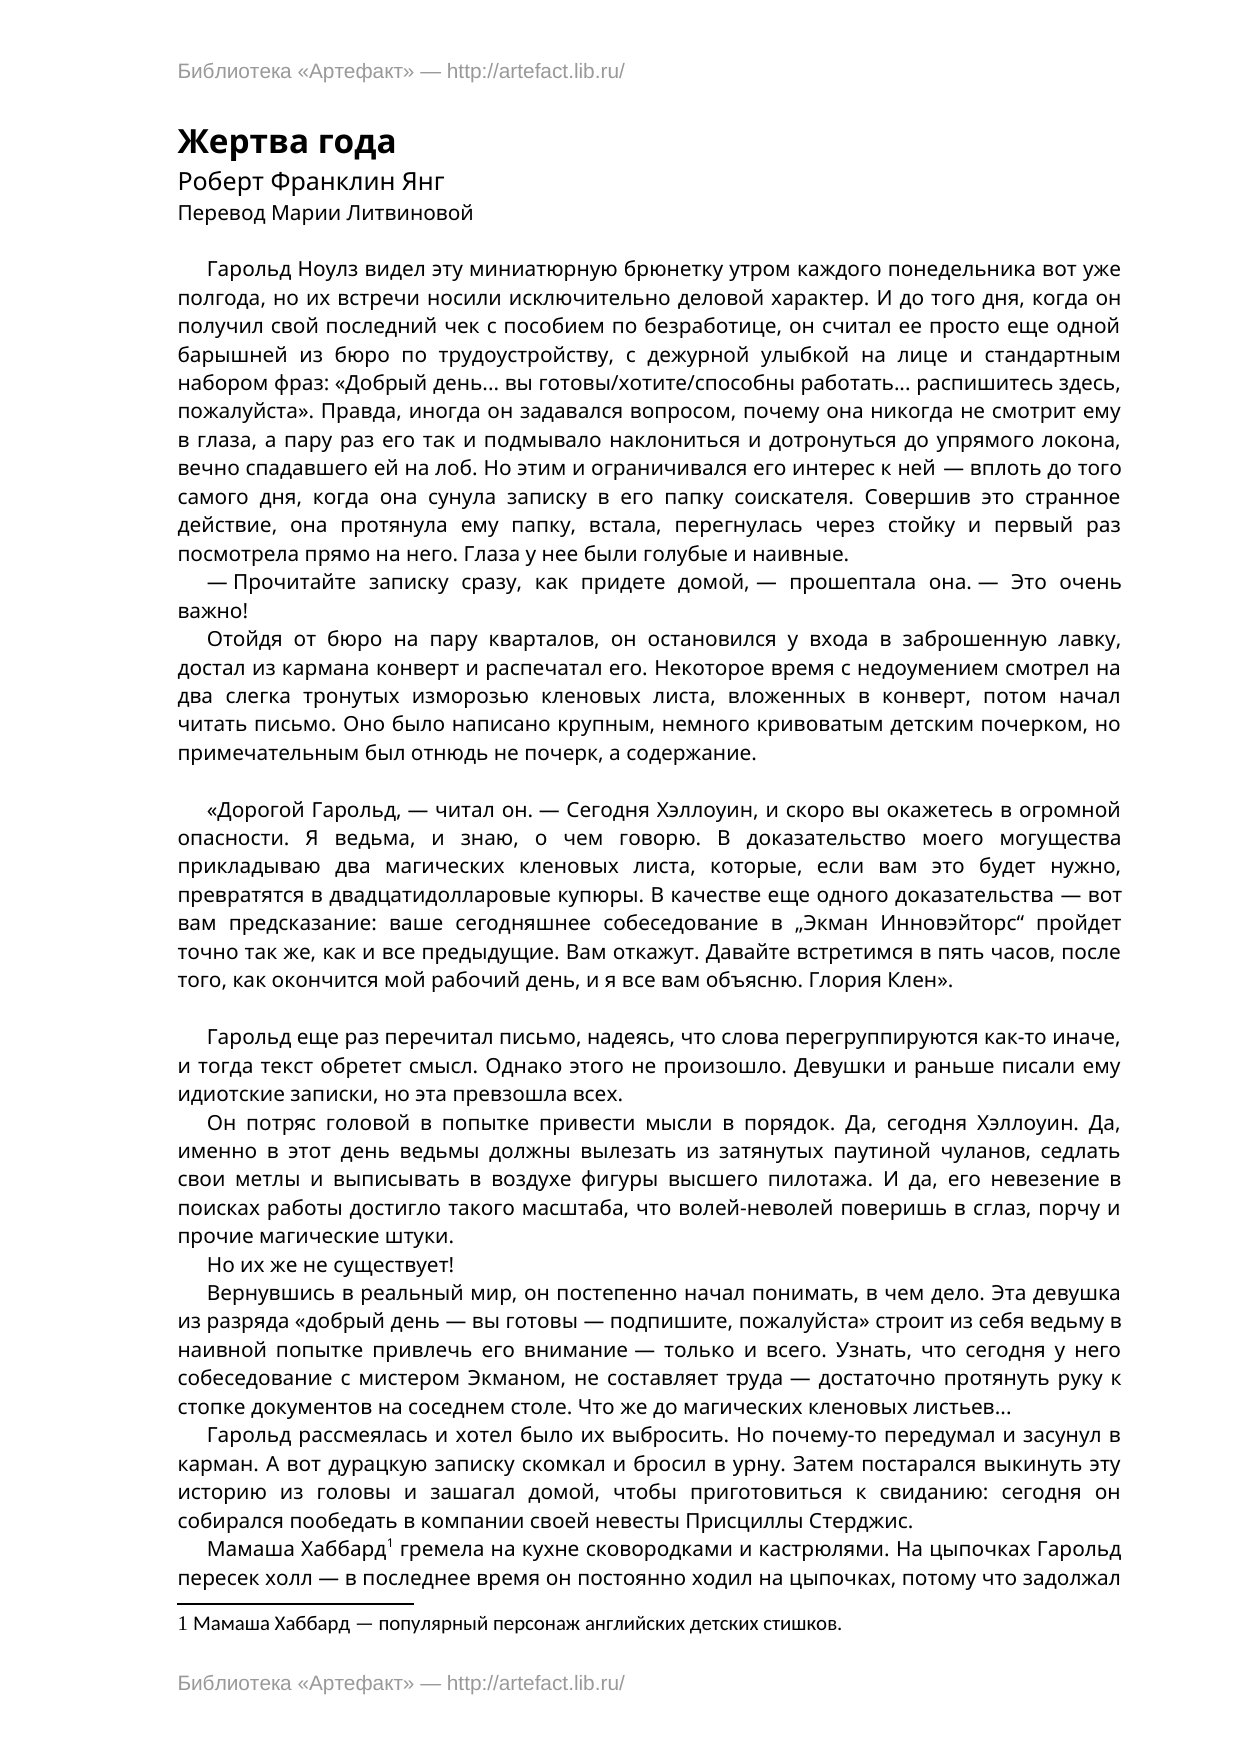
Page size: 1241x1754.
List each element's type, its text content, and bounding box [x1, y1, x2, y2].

text Вернувшись в реальный мир, он постепенно начал понимать, в чем дело. Эта девушка из разряда «добрый день — вы готовы — подпишите, пожалуйста» строит из себя ведьму в наивной попытке привлечь его внимание — только и всего. Узнать, что сегодня у него собеседование с мистером Экманом, не составляет труда — достаточно протянуть руку к стопке документов на соседнем столе. Что же до магических кленовых листьев... [177, 1278, 1122, 1420]
text Отойдя от бюро на пару кварталов, он остановился у входа в заброшенную лавку, достал из кармана конверт и распечатал его. Некоторое время с недоумением смотрел на два слегка тронутых изморозью кленовых листа, вложенных в конверт, потом начал читать письмо. Оно было написано крупным, немного кривоватым детским почерком, но примечательным был отнюдь не почерк, а содержание. [177, 624, 1122, 766]
subtitle Жертва года [177, 118, 1122, 163]
text Он потряс головой в попытке привести мысли в порядок. Да, сегодня Хэллоуин. Да, именно в этот день ведьмы должны вылезать из затянутых паутиной чуланов, седлать свои метлы и выписывать в воздухе фигуры высшего пилотажа. И да, его невезение в поисках работы достигло такого масштаба, что волей-неволей поверишь в сглаз, порчу и прочие магические штуки. [177, 1108, 1122, 1250]
text Гарольд еще раз перечитал письмо, надеясь, что слова перегруппируются как-то иначе, и тогда текст обретет смысл. Однако этого не произошло. Девушки и раньше писали ему идиотские записки, но эта превзошла всех. [177, 1022, 1122, 1108]
text Гарольд Ноулз видел эту миниатюрную брюнетку утром каждого понедельника вот уже полгода, но их встречи носили исключительно деловой характер. И до того дня, когда он получил свой последний чек с пособием по безработице, он считал ее просто еще одной барышней из бюро по трудоустройству, с дежурной улыбкой на лице и стандартным набором фраз: «Добрый день... вы готовы/хотите/способны работать... распишитесь здесь, пожалуйста». Правда, иногда он задавался вопросом, почему она никогда не смотрит ему в глаза, а пару раз его так и подмывало наклониться и дотронуться до упрямого локона, вечно спадавшего ей на лоб. Но этим и ограничивался его интерес к ней — вплоть до того самого дня, когда она сунула записку в его папку соискателя. Совершив это странное действие, она протянула ему папку, встала, перегнулась через стойку и первый раз посмотрела прямо на него. Глаза у нее были голубые и наивные. [177, 254, 1122, 567]
text «Дорогой Гарольд, — читал он. — Сегодня Хэллоуин, и скоро вы окажетесь в огромной опасности. Я ведьма, и знаю, о чем говорю. В доказательство моего могущества прикладываю два магических кленовых листа, которые, если вам это будет нужно, превратятся в двадцатидолларовые купюры. В качестве еще одного доказательства — вот вам предсказание: ваше сегодняшнее собеседование в „Экман Инновэйторс“ пройдет точно так же, как и все предыдущие. Вам откажут. Давайте встретимся в пять часов, после того, как окончится мой рабочий день, и я все вам объясню. Глория Клен». [177, 795, 1122, 994]
text Перевод Марии Литвиновой [177, 198, 1122, 226]
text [177, 1534, 1122, 1591]
subtitle Роберт Франклин Янг [177, 163, 1122, 198]
text Гарольд рассмеялась и хотел было их выбросить. Но почему-то передумал и засунул в карман. А вот дурацкую записку скомкал и бросил в урну. Затем постарался выкинуть эту историю из головы и зашагал домой, чтобы приготовиться к свиданию: сегодня он собирался пообедать в компании своей невесты Присциллы Стерджис. [177, 1420, 1122, 1534]
text Но их же не существует! [177, 1250, 1122, 1278]
text — Прочитайте записку сразу, как придете домой, — прошептала она. — Это очень важно! [177, 567, 1122, 624]
